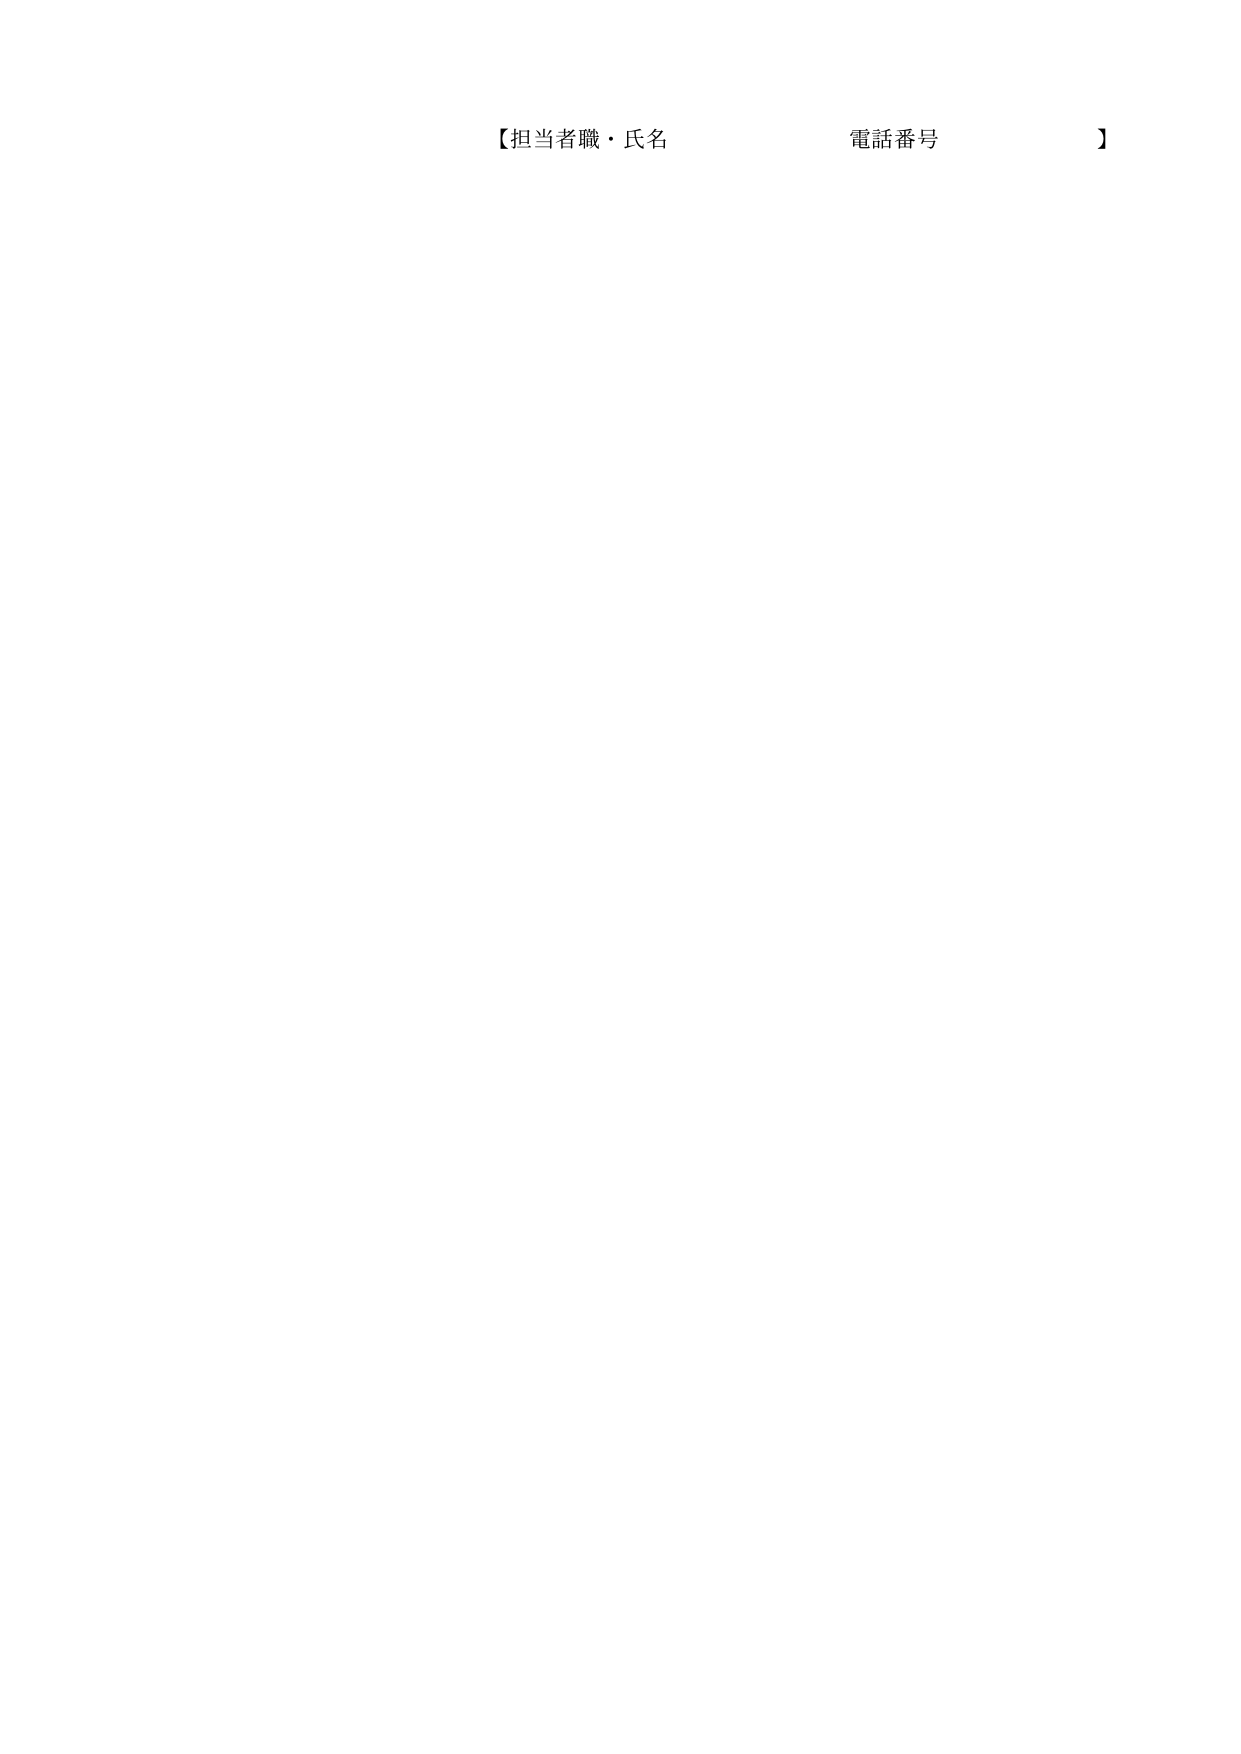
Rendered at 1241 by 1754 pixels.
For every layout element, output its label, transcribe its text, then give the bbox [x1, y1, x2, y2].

text 【担当者職・氏名 電話番号 】 [149, 119, 1121, 157]
